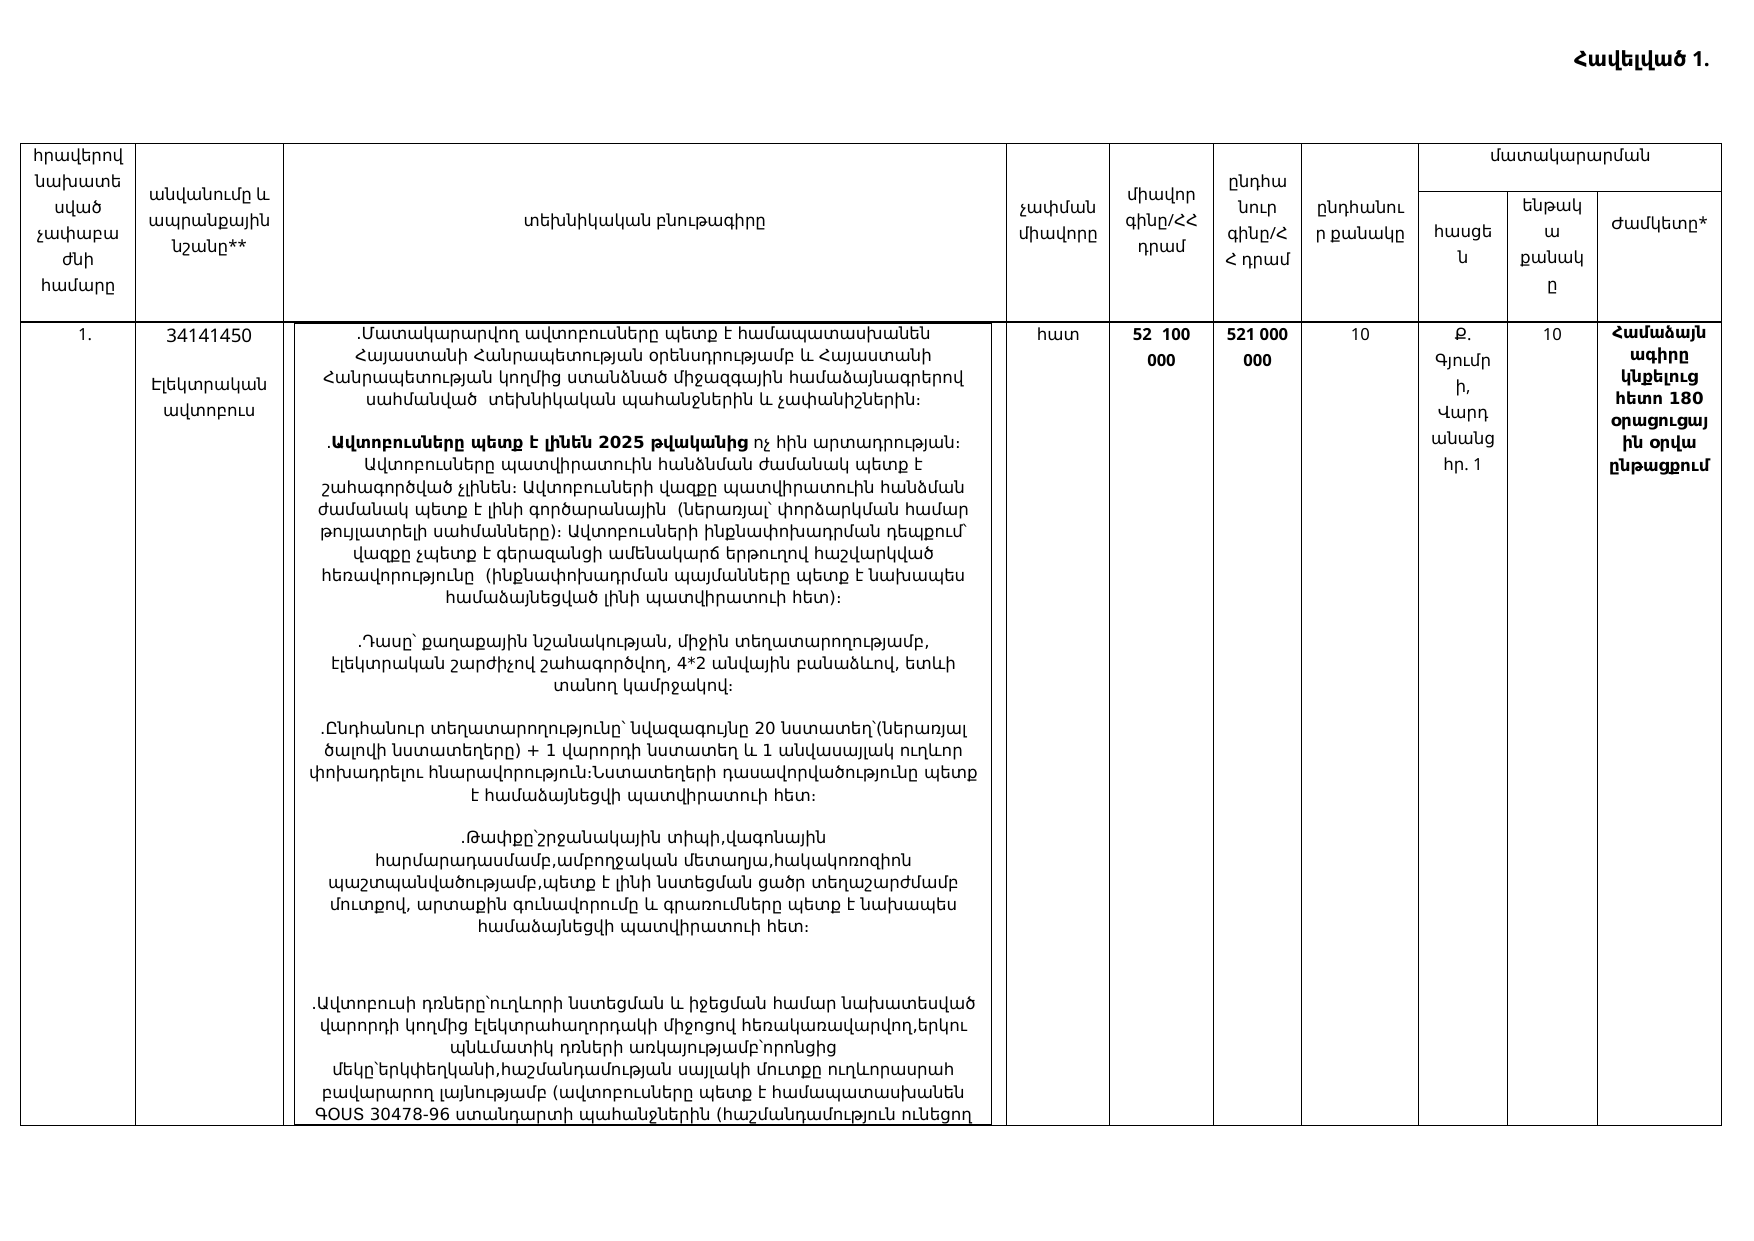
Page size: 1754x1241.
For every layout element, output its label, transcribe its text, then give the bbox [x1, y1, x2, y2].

table_cell հատ [1007, 323, 1109, 1125]
table_cell 10 [1302, 323, 1418, 1125]
table_cell ենթակա քանակը [1508, 192, 1597, 321]
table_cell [136, 323, 283, 1125]
table_cell [992, 323, 1006, 1125]
table_header անվանումը և ապրանքային նշանը** [136, 144, 283, 321]
table_cell հասցեն [1419, 192, 1507, 321]
table_header տեխնիկական բնութագիրը [284, 144, 1006, 321]
table_cell [21, 323, 135, 1125]
table_header ընդհանուր գինը/ՀՀ դրամ [1214, 144, 1301, 321]
table_cell 521 000 000 [1214, 323, 1301, 1125]
table_cell 10 [1508, 323, 1597, 1125]
table_header միավոր գինը/ՀՀ դրամ [1110, 144, 1213, 321]
table_header ընդհանուր քանակը [1302, 144, 1418, 321]
table_cell [284, 323, 294, 1125]
table_cell Ժամկետը* [1598, 192, 1721, 321]
table_header չափման միավորը [1007, 144, 1109, 321]
table_cell [295, 324, 991, 1124]
table_header մատակարարման [1419, 144, 1721, 191]
table_header հրավերով նախատեսված չափաբաժնի համարը [21, 144, 135, 321]
table_cell 52 100 000 [1110, 323, 1213, 1125]
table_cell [1598, 323, 1721, 1125]
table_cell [1419, 323, 1507, 1125]
text Հավելված 1. [32, 44, 1710, 73]
